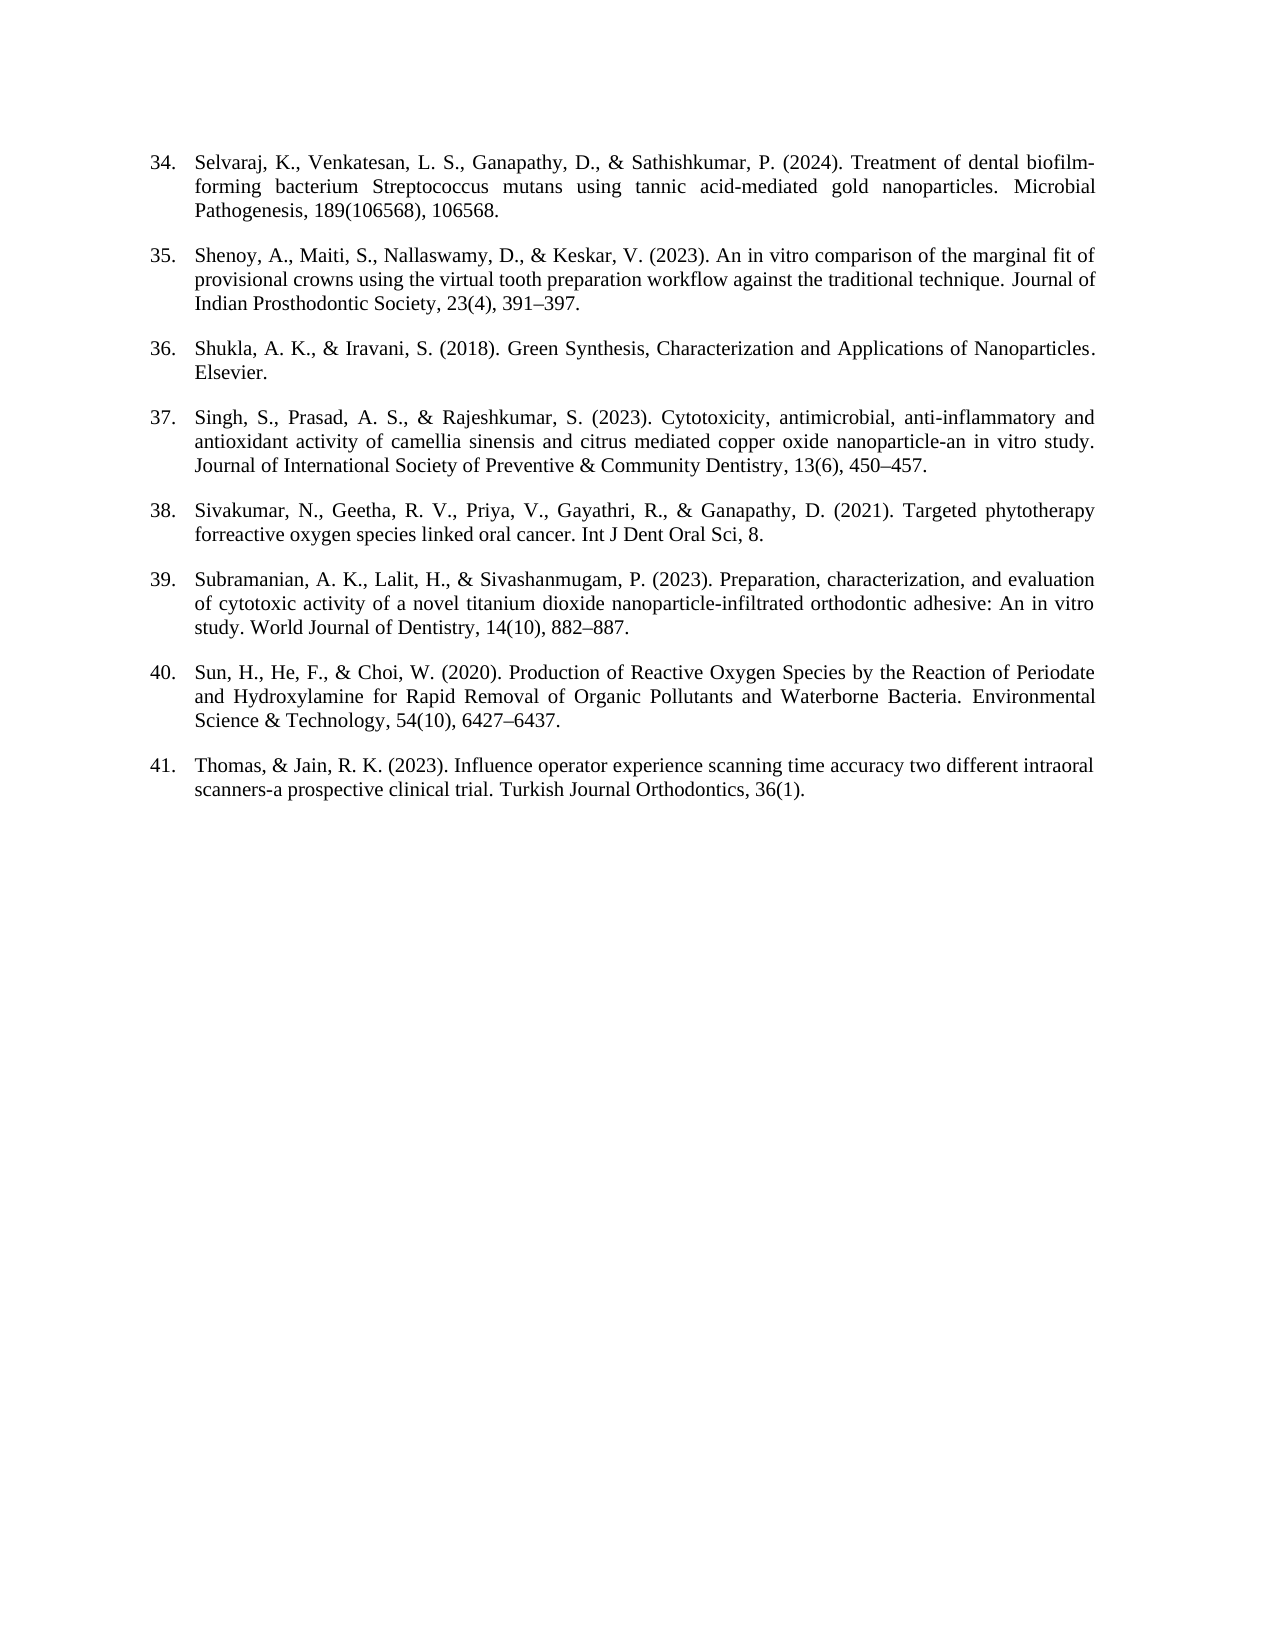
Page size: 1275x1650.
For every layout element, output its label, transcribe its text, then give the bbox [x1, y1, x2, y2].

text Sun, H., He, F., & Choi, W. (2020). Production of Reactive Oxygen Species by the Reaction of Periodate and Hydroxylamine for Rapid Removal of Organic Pollutants and Waterborne Bacteria. Environmental Science & Technology, 54(10), 6427–6437. [150, 660, 1096, 732]
text Selvaraj, K., Venkatesan, L. S., Ganapathy, D., & Sathishkumar, P. (2024). Treatment of dental biofilm-forming bacterium Streptococcus mutans using tannic acid-mediated gold nanoparticles. Microbial Pathogenesis, 189(106568), 106568. [150, 150, 1096, 222]
text Shukla, A. K., & Iravani, S. (2018). Green Synthesis, Characterization and Applications of Nanoparticles. Elsevier. [150, 336, 1096, 384]
text Singh, S., Prasad, A. S., & Rajeshkumar, S. (2023). Cytotoxicity, antimicrobial, anti-inflammatory and antioxidant activity of camellia sinensis and citrus mediated copper oxide nanoparticle-an in vitro study. Journal of International Society of Preventive & Community Dentistry, 13(6), 450–457. [150, 405, 1096, 477]
text Shenoy, A., Maiti, S., Nallaswamy, D., & Keskar, V. (2023). An in vitro comparison of the marginal fit of provisional crowns using the virtual tooth preparation workflow against the traditional technique. Journal of Indian Prosthodontic Society, 23(4), 391–397. [150, 243, 1096, 315]
text Thomas, & Jain, R. K. (2023). Influence operator experience scanning time accuracy two different intraoral scanners-a prospective clinical trial. Turkish Journal Orthodontics, 36(1). [150, 753, 1096, 801]
text Sivakumar, N., Geetha, R. V., Priya, V., Gayathri, R., & Ganapathy, D. (2021). Targeted phytotherapy forreactive oxygen species linked oral cancer. Int J Dent Oral Sci, 8. [150, 498, 1096, 546]
text Subramanian, A. K., Lalit, H., & Sivashanmugam, P. (2023). Preparation, characterization, and evaluation of cytotoxic activity of a novel titanium dioxide nanoparticle-infiltrated orthodontic adhesive: An in vitro study. World Journal of Dentistry, 14(10), 882–887. [150, 567, 1096, 639]
